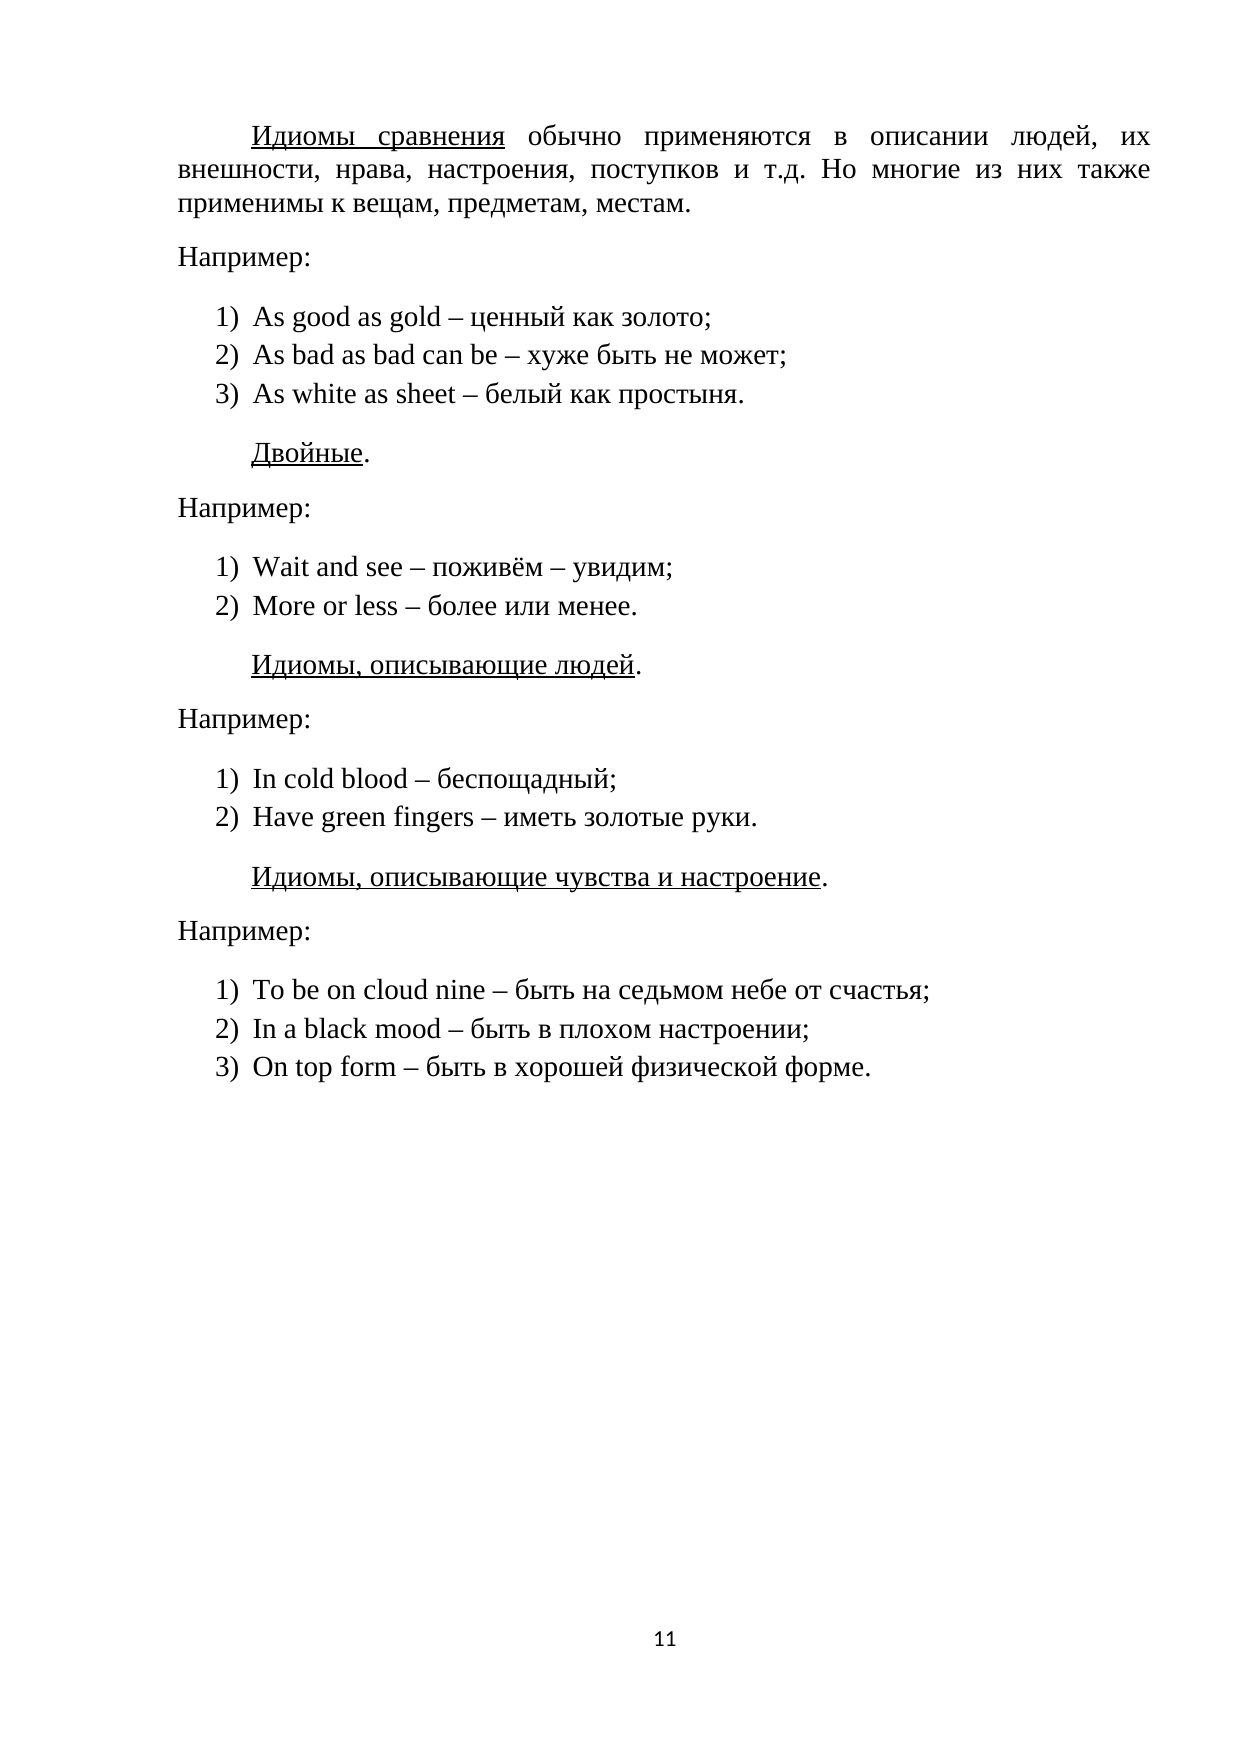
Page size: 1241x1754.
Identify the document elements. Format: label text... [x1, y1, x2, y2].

list More or less – более или менее. [215, 588, 1152, 621]
list As good as gold – ценный как золото; [215, 299, 1152, 332]
text Идиомы, описывающие чувства и настроение. [177, 859, 1152, 892]
list In a black mood – быть в плохом настроении; [215, 1011, 1152, 1044]
text Например: [177, 913, 1152, 947]
list To be on cloud nine – быть на седьмом небе от счастья; [215, 972, 1152, 1006]
list Wait and see – поживём – увидим; [215, 549, 1152, 583]
text Например: [177, 490, 1152, 523]
list In cold blood – беспощадный; [215, 761, 1152, 794]
text Идиомы сравнения обычно применяются в описании людей, их внешности, нрава, настроения, поступков и т.д. Но многие из них также применимы к вещам, предметам, местам. [177, 118, 1152, 219]
text Например: [177, 239, 1152, 273]
text Идиомы, описывающие людей. [177, 647, 1152, 681]
list As bad as bad can be – хуже быть не может; [215, 337, 1152, 371]
list As white as sheet – белый как простыня. [215, 376, 1152, 409]
text Например: [177, 701, 1152, 735]
text Двойные. [177, 435, 1152, 469]
list On top form – быть в хорошей физической форме. [215, 1049, 1152, 1083]
list Have green fingers – иметь золотые руки. [215, 799, 1152, 833]
